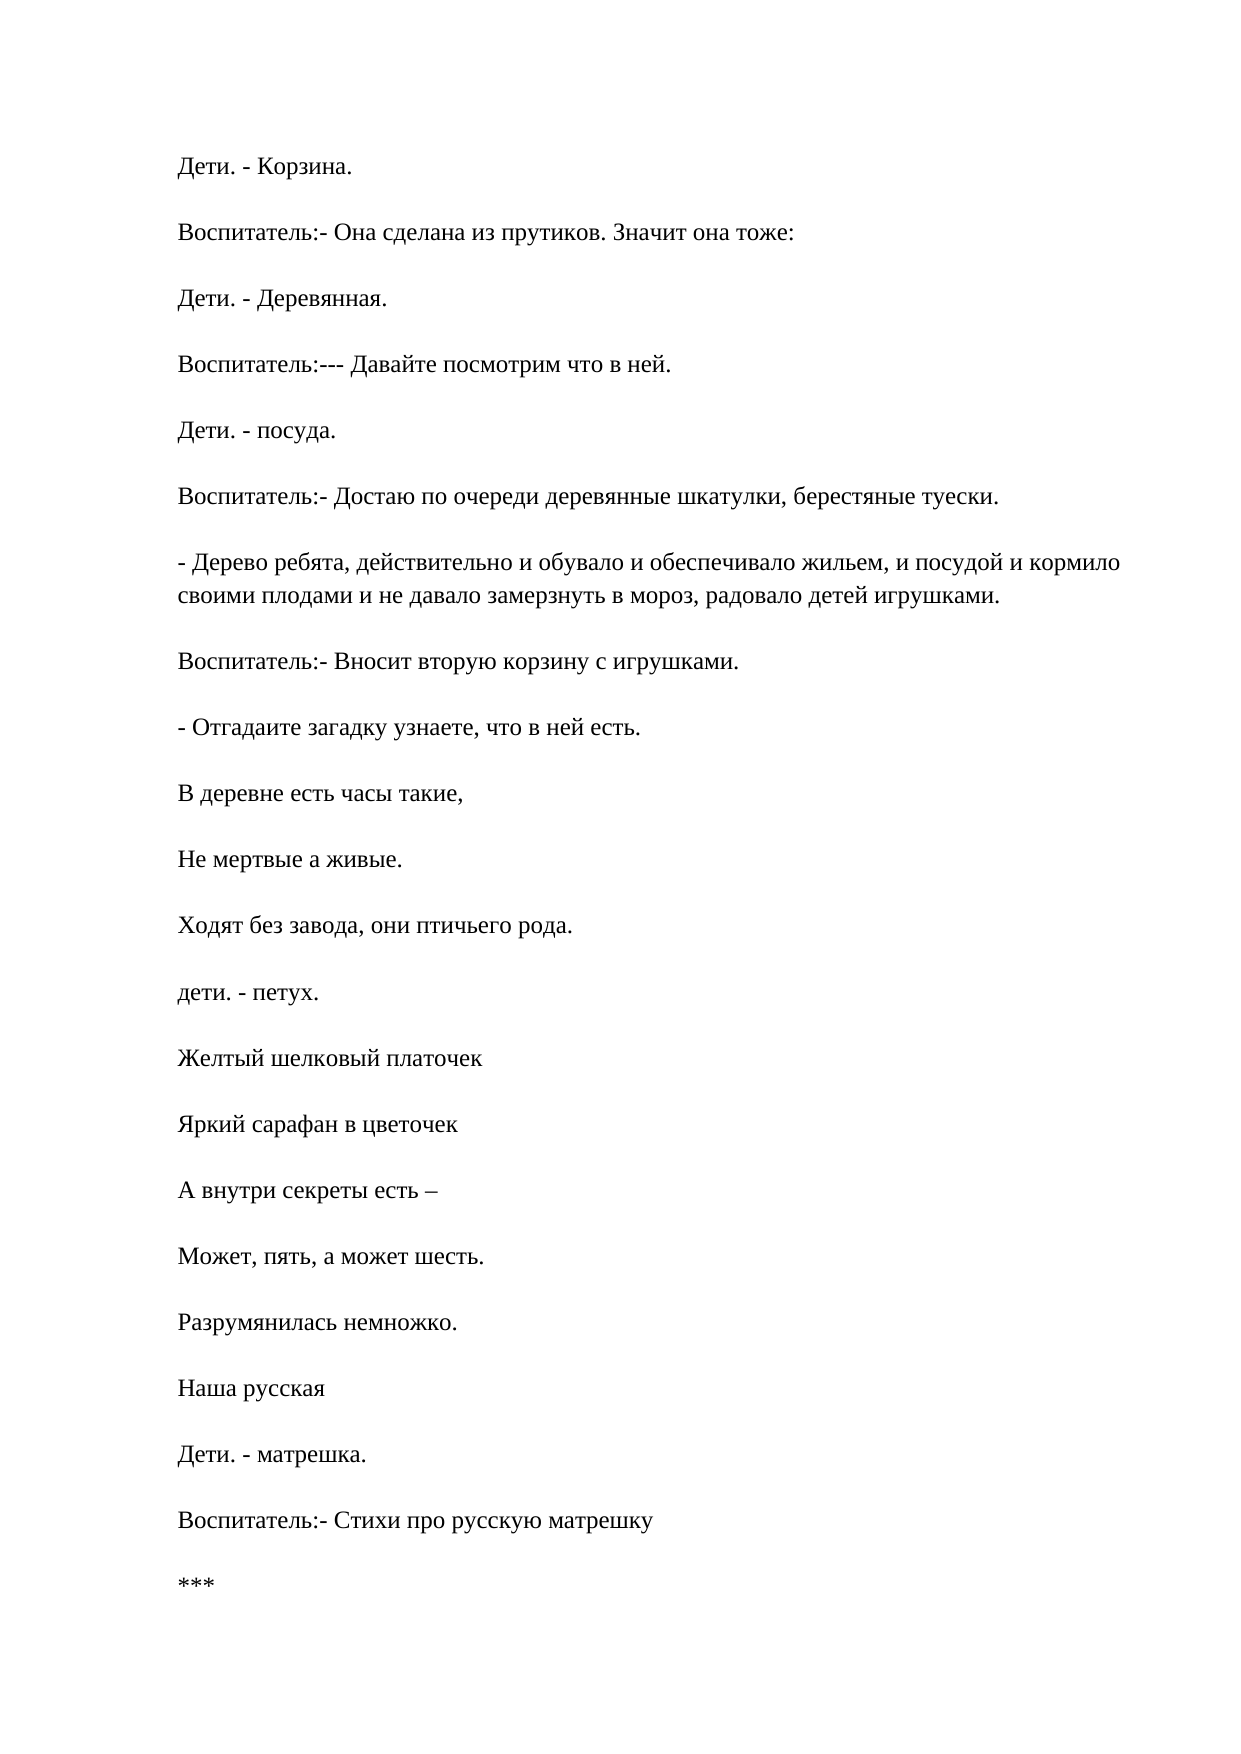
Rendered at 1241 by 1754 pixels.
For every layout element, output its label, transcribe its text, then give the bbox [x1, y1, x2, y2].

text - Дерево ребята, действительно и обувало и обеспечивало жильем, и посудой и кормило своими плодами и не давало замерзнуть в мороз, радовало детей игрушками. [177, 547, 1152, 609]
text Желтый шелковый платочек [177, 1043, 1152, 1071]
text *** [177, 1571, 1152, 1600]
text Воспитатель:- Вносит вторую корзину с игрушками. [177, 646, 1152, 675]
text Дети. - Корзина. [177, 151, 1152, 180]
text А внутри секреты есть – [177, 1175, 1152, 1203]
text Дети. - матрешка. [177, 1439, 1152, 1468]
text Воспитатель:- Она сделана из прутиков. Значит она тоже: [177, 217, 1152, 246]
text В деревне есть часы такие, [177, 778, 1152, 807]
text Не мертвые а живые. [177, 844, 1152, 873]
text Яркий сарафан в цветочек [177, 1109, 1152, 1137]
text Воспитатель:--- Давайте посмотрим что в ней. [177, 349, 1152, 378]
text Воспитатель:- Стихи про русскую матрешку [177, 1505, 1152, 1534]
text Разрумянилась немножко. [177, 1307, 1152, 1336]
text Ходят без завода, они птичьего рода. [177, 911, 1152, 939]
text дети. - петух. [177, 977, 1152, 1005]
text Дети. - посуда. [177, 415, 1152, 444]
text Может, пять, а может шесть. [177, 1241, 1152, 1269]
text Дети. - Деревянная. [177, 283, 1152, 312]
text - Отгадаите загадку узнаете, что в ней есть. [177, 712, 1152, 741]
text Воспитатель:- Достаю по очереди деревянные шкатулки, берестяные туески. [177, 481, 1152, 510]
text Наша русская [177, 1373, 1152, 1402]
